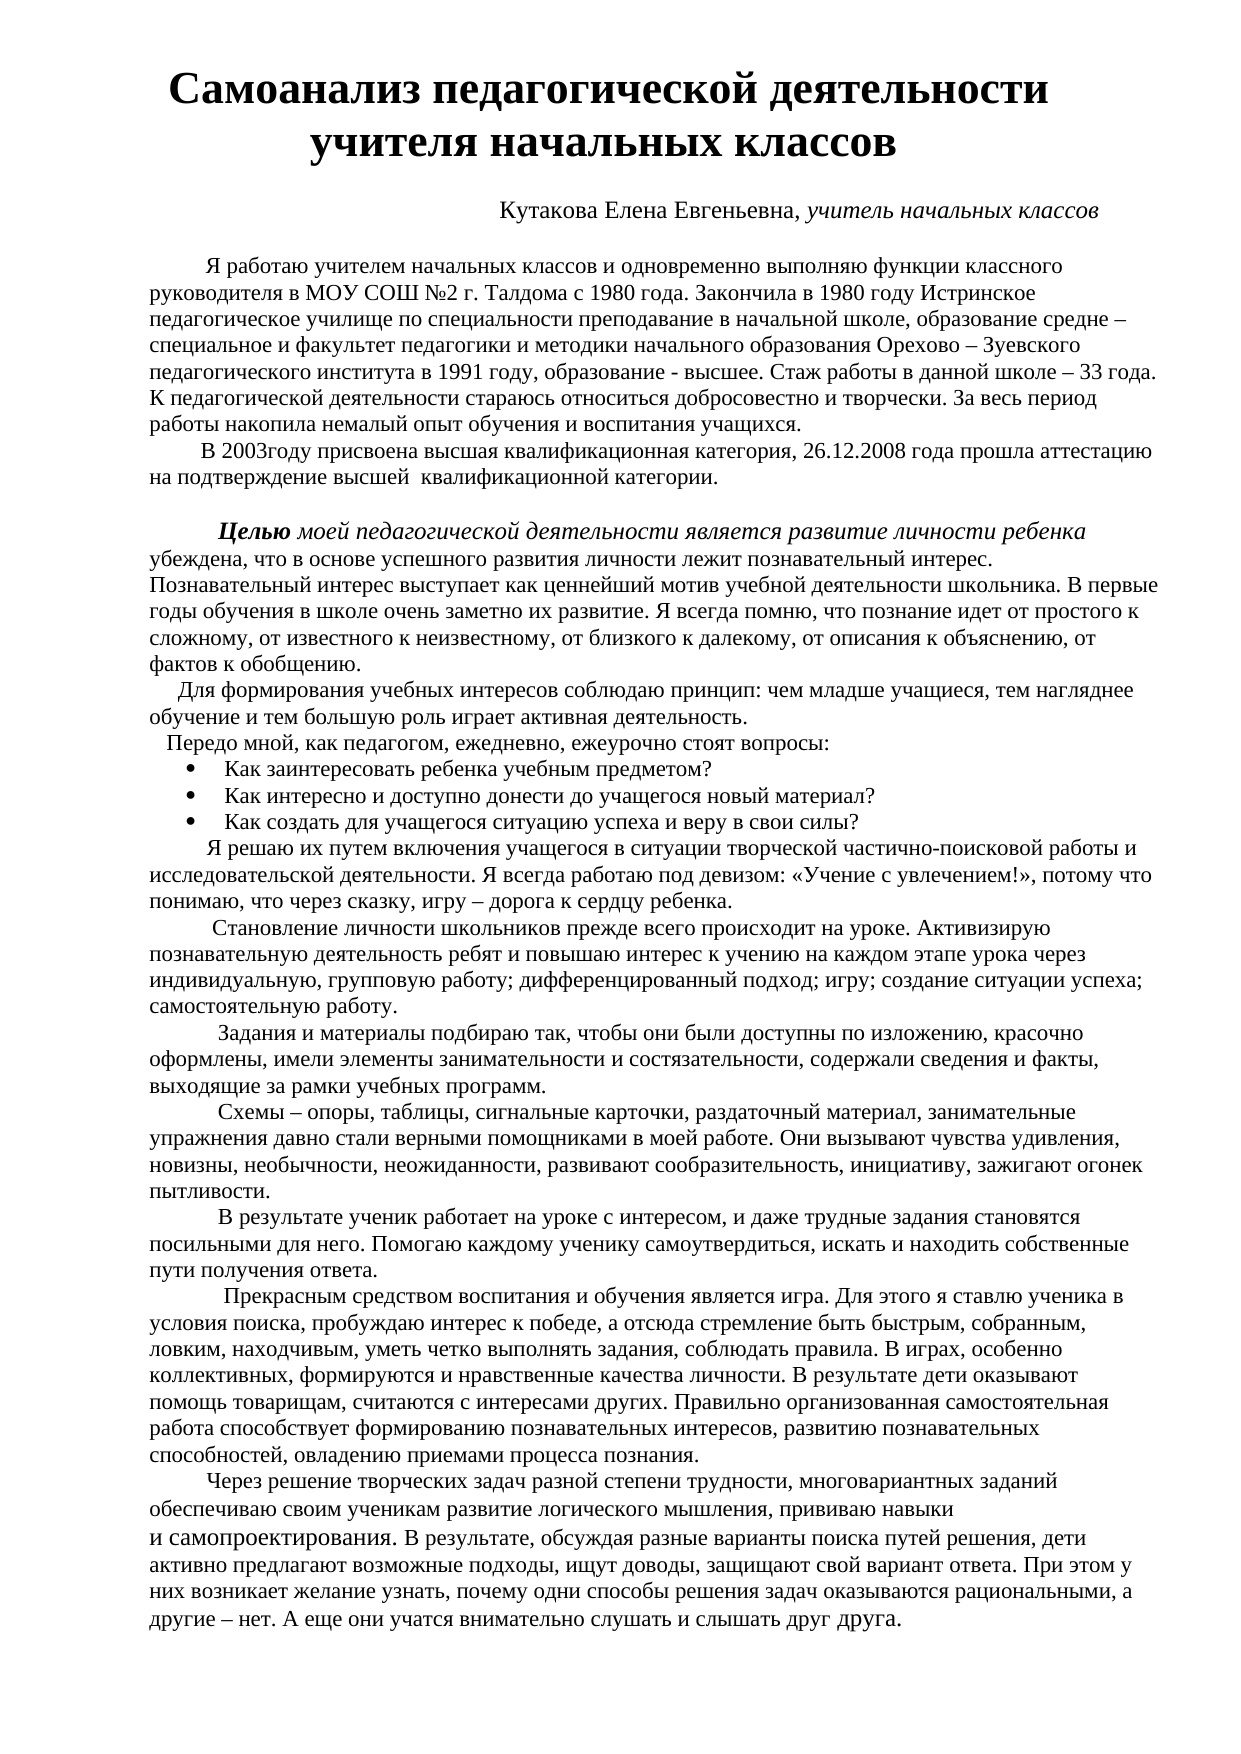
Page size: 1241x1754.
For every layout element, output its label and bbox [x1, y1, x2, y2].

table_header [148, 59, 851, 1634]
